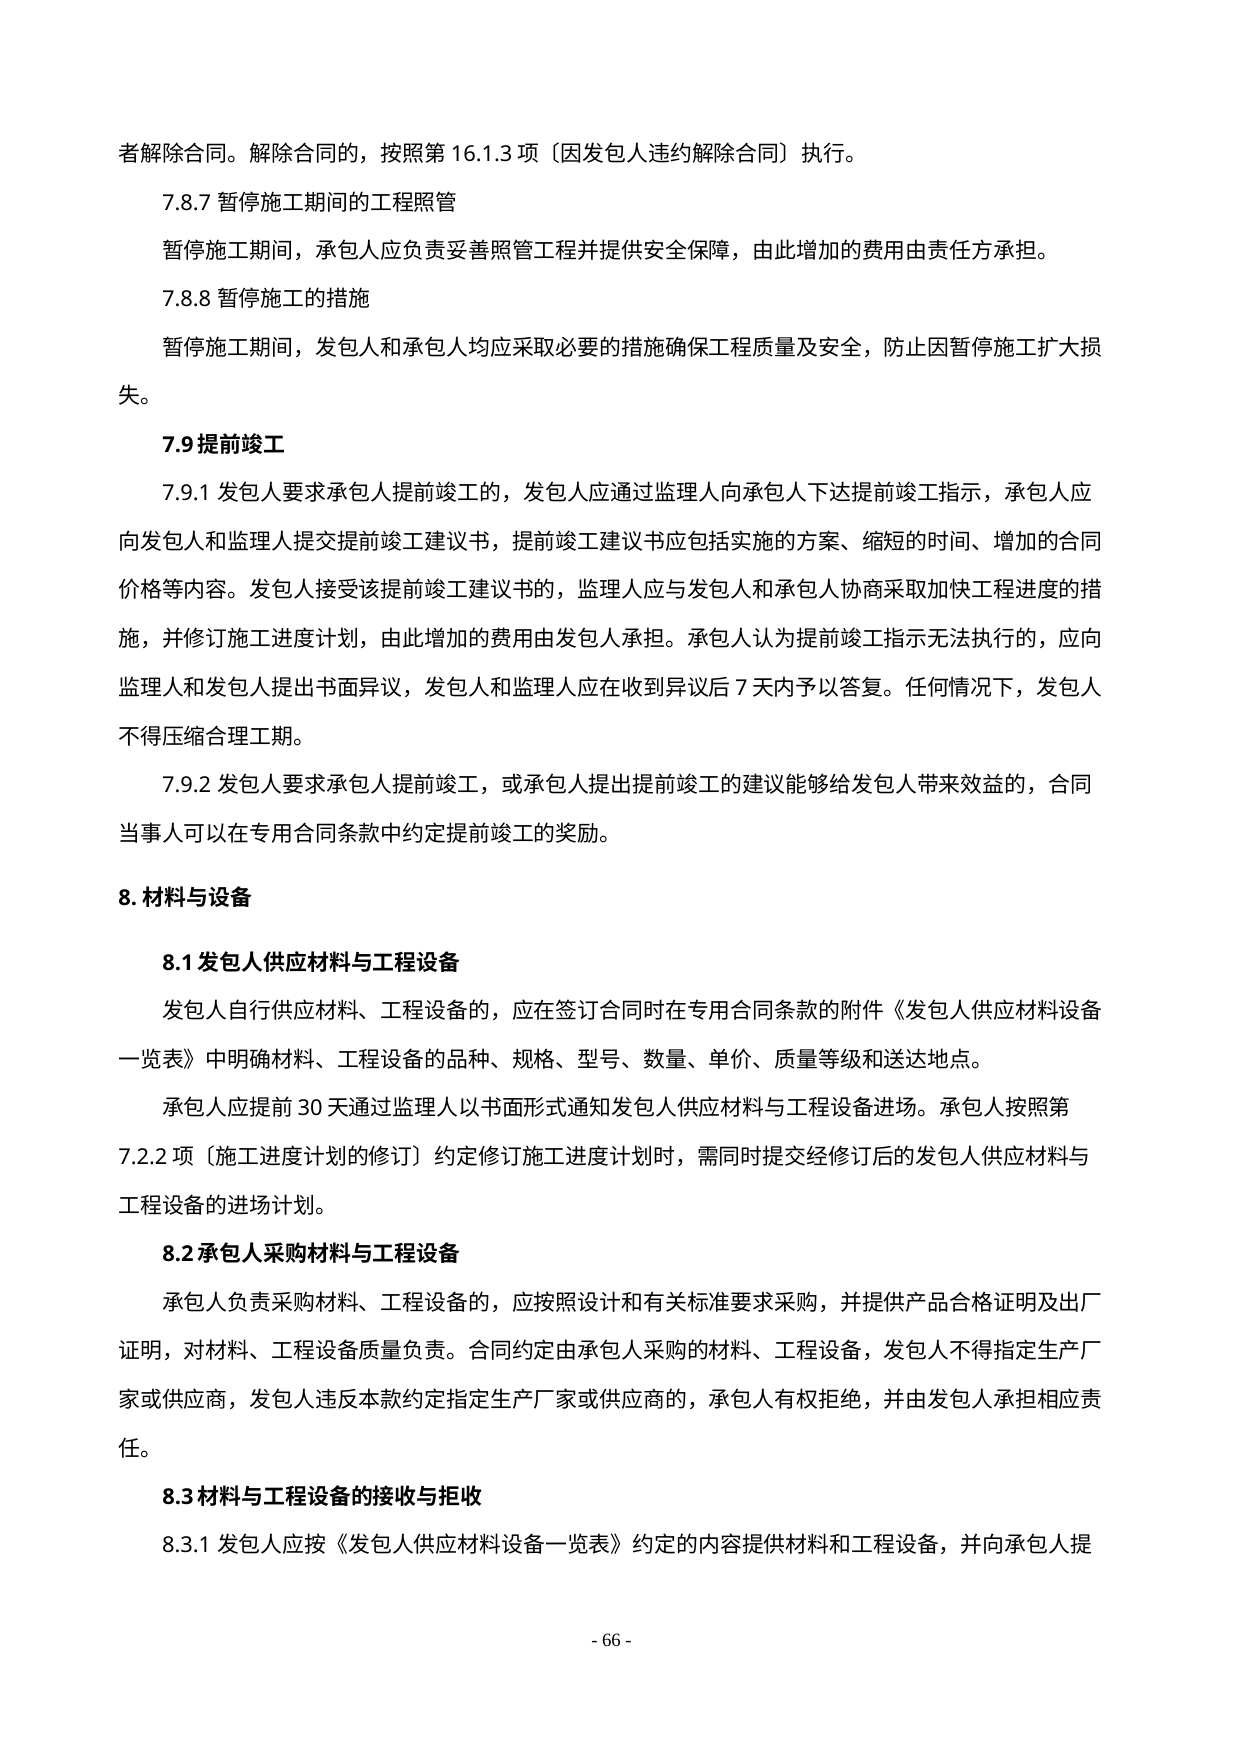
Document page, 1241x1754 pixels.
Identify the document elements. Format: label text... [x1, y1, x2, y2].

subtitle 8. 材料与设备 [118, 880, 1104, 912]
subtitle 7.9提前竣工 [118, 426, 1104, 459]
text 发包人自行供应材料、工程设备的，应在签订合同时在专用合同条款的附件《发包人供应材料设备一览表》中明确材料、工程设备的品种、规格、型号、数量、单价、质量等级和送达地点。 [118, 993, 1104, 1074]
text 承包人应提前30天通过监理人以书面形式通知发包人供应材料与工程设备进场。承包人按照第7.2.2项〔施工进度计划的修订〕约定修订施工进度计划时，需同时提交经修订后的发包人供应材料与工程设备的进场计划。 [118, 1090, 1104, 1220]
text 8.3.1 发包人应按《发包人供应材料设备一览表》约定的内容提供材料和工程设备，并向承包人提供产品合格证明及出厂证明，对其质量负责。发包人应提前24小时以书面形式通知承包人、监理人材料和工程设备到货时间，承包人负责材料和工程设备的清点、检验和接收。 [118, 1527, 1104, 1559]
text 暂停施工期间，承包人应负责妥善照管工程并提供安全保障，由此增加的费用由责任方承担。 [118, 232, 1104, 265]
subtitle 8.1发包人供应材料与工程设备 [118, 944, 1104, 977]
text 暂停施工期间，发包人和承包人均应采取必要的措施确保工程质量及安全，防止因暂停施工扩大损失。 [118, 329, 1104, 410]
subtitle 8.3材料与工程设备的接收与拒收 [118, 1479, 1104, 1511]
subtitle 8.2承包人采购材料与工程设备 [118, 1236, 1104, 1268]
text 7.8.7 暂停施工期间的工程照管 [118, 184, 1104, 217]
text 7.8.8 暂停施工的措施 [118, 281, 1104, 313]
text 7.9.1 发包人要求承包人提前竣工的，发包人应通过监理人向承包人下达提前竣工指示，承包人应向发包人和监理人提交提前竣工建议书，提前竣工建议书应包括实施的方案、缩短的时间、增加的合同价格等内容。发包人接受该提前竣工建议书的，监理人应与发包人和承包人协商采取加快工程进度的措施，并修订施工进度计划，由此增加的费用由发包人承担。承包人认为提前竣工指示无法执行的，应向监理人和发包人提出书面异议，发包人和监理人应在收到异议后7天内予以答复。任何情况下，发包人不得压缩合理工期。 [118, 474, 1104, 751]
text 暂停施工持续84天以上不复工的，且不属于第7.8.2项〔承包人原因引起的暂停施工〕及第17条〔不可抗力〕约定的情形，并影响到整个工程以及合同目的实现的，承包人有权提出价格调整要求，或者解除合同。解除合同的，按照第16.1.3项〔因发包人违约解除合同〕执行。 [118, 136, 1104, 168]
text 7.9.2 发包人要求承包人提前竣工，或承包人提出提前竣工的建议能够给发包人带来效益的，合同当事人可以在专用合同条款中约定提前竣工的奖励。 [118, 767, 1104, 848]
text 承包人负责采购材料、工程设备的，应按照设计和有关标准要求采购，并提供产品合格证明及出厂证明，对材料、工程设备质量负责。合同约定由承包人采购的材料、工程设备，发包人不得指定生产厂家或供应商，发包人违反本款约定指定生产厂家或供应商的，承包人有权拒绝，并由发包人承担相应责任。 [118, 1284, 1104, 1463]
